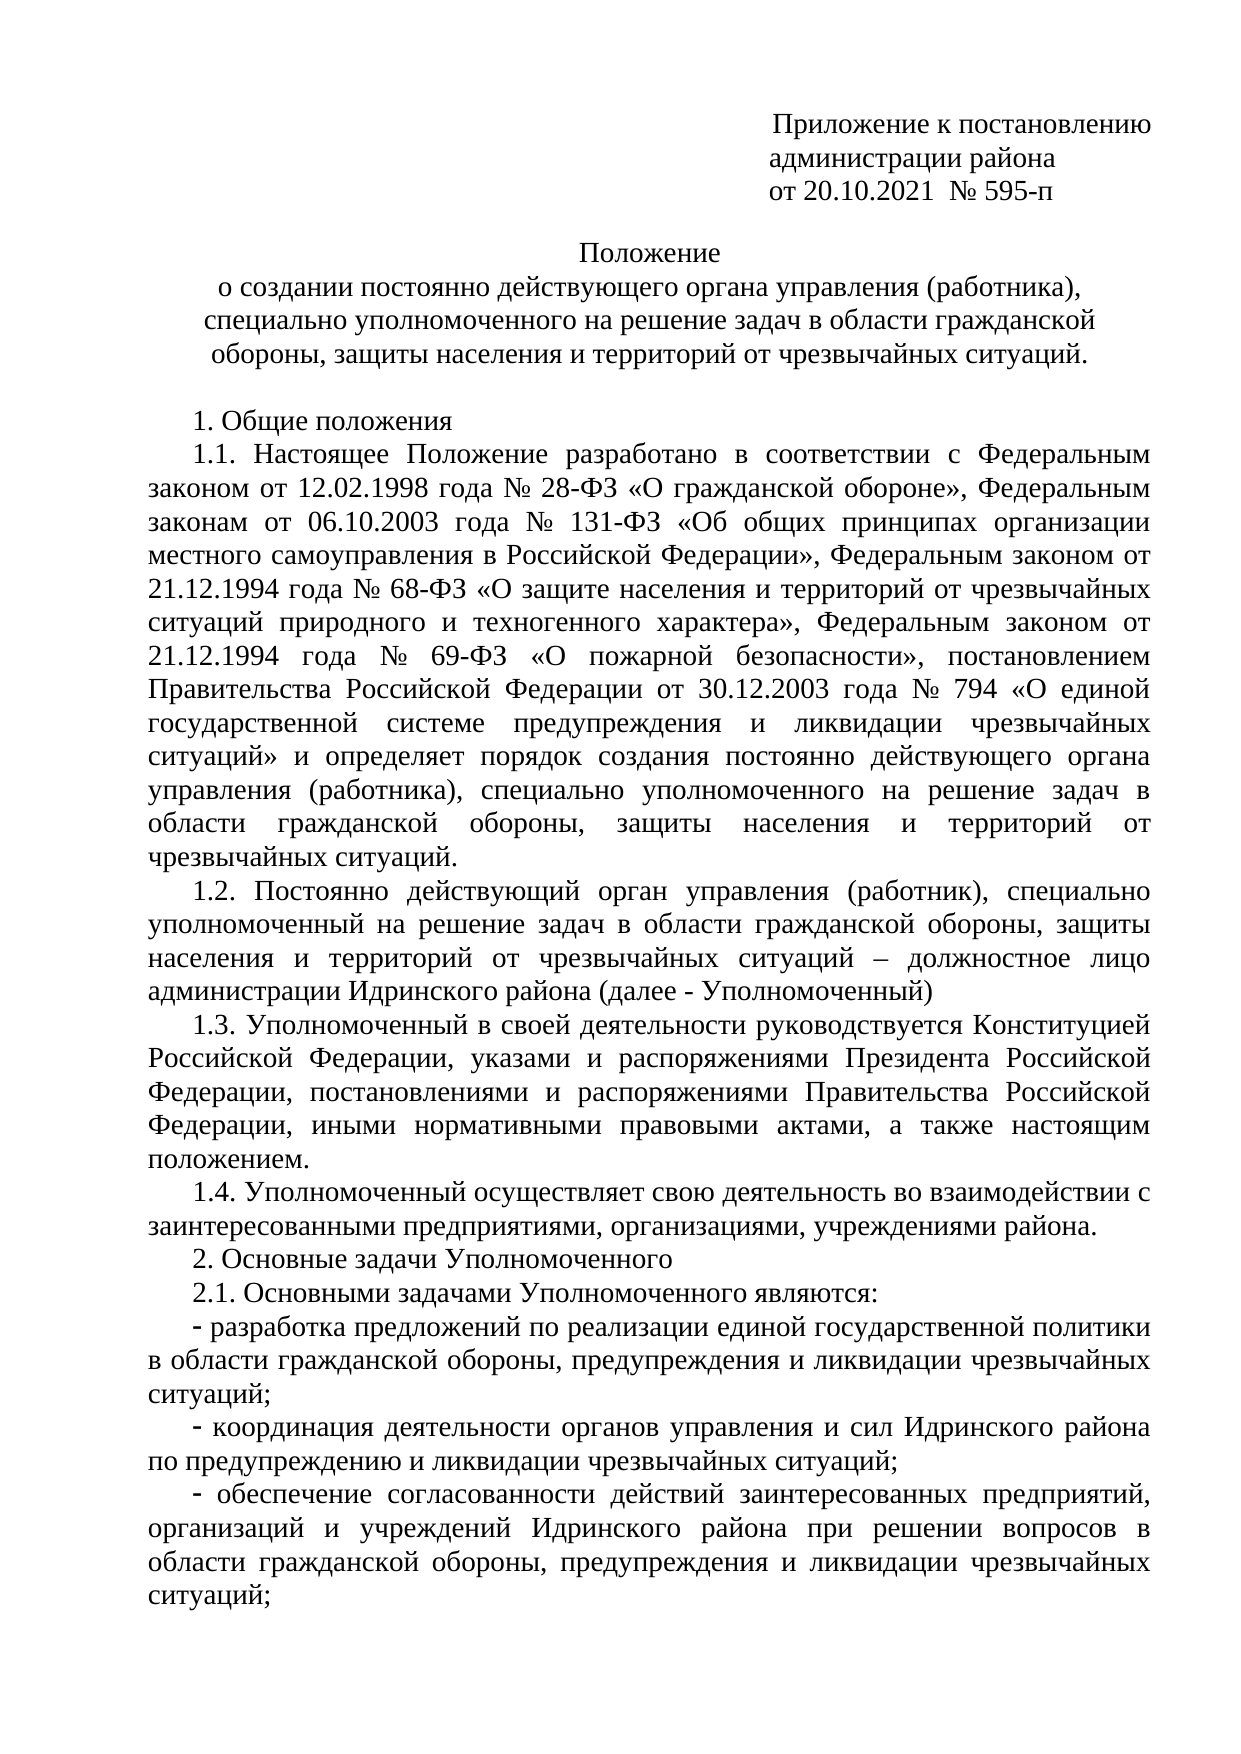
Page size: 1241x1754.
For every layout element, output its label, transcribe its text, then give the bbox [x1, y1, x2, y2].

text обеспечение согласованности действий заинтересованных предприятий, организаций и учреждений Идринского района при решении вопросов в области гражданской обороны, предупреждения и ликвидации чрезвычайных ситуаций; [148, 1477, 1152, 1611]
text Приложение к постановлению [148, 106, 1152, 140]
text администрации района [148, 140, 1152, 173]
text координация деятельности органов управления и сил Идринского района по предупреждению и ликвидации чрезвычайных ситуаций; [148, 1409, 1152, 1477]
text 2.1. Основными задачами Уполномоченного являются: [148, 1275, 1152, 1309]
text разработка предложений по реализации единой государственной политики в области гражданской обороны, предупреждения и ликвидации чрезвычайных ситуаций; [148, 1309, 1152, 1409]
text 1. Общие положения [148, 403, 1152, 437]
text 1.3. Уполномоченный в своей деятельности руководствуется Конституцией Российской Федерации, указами и распоряжениями Президента Российской Федерации, постановлениями и распоряжениями Правительства Российской Федерации, иными нормативными правовыми актами, а также настоящим положением. 1.4. Уполномоченный осуществляет свою деятельность во взаимодействии с заинтересованными предприятиями, организациями, учреждениями района. [148, 1007, 1152, 1242]
text от 20.10.2021 № 595-п [160, 173, 1152, 207]
text 2. Основные задачи Уполномоченного [148, 1242, 1152, 1275]
text 1.2. Постоянно действующий орган управления (работник), специально уполномоченный на решение задач в области гражданской обороны, защиты населения и территорий от чрезвычайных ситуаций – должностное лицо администрации Идринского района (далее - Уполномоченный) [148, 873, 1152, 1007]
text 1.1. Настоящее Положение разработано в соответствии с Федеральным законом от 12.02.1998 года № 28-ФЗ «О гражданской обороне», Федеральным законам от 06.10.2003 года № 131-ФЗ «Об общих принципах организации местного самоуправления в Российской Федерации», Федеральным законом от 21.12.1994 года № 68-ФЗ «О защите населения и территорий от чрезвычайных ситуаций природного и техногенного характера», Федеральным законом от 21.12.1994 года № 69-ФЗ «О пожарной безопасности», постановлением Правительства Российской Федерации от 30.12.2003 года № 794 «О единой государственной системе предупреждения и ликвидации чрезвычайных ситуаций» и определяет порядок создания постоянно действующего органа управления (работника), специально уполномоченного на решение задач в области гражданской обороны, защиты населения и территорий от чрезвычайных ситуаций. [148, 437, 1152, 873]
text Положение о создании постоянно действующего органа управления (работника), специально уполномоченного на решение задач в области гражданской обороны, защиты населения и территорий от чрезвычайных ситуаций. [148, 235, 1152, 369]
